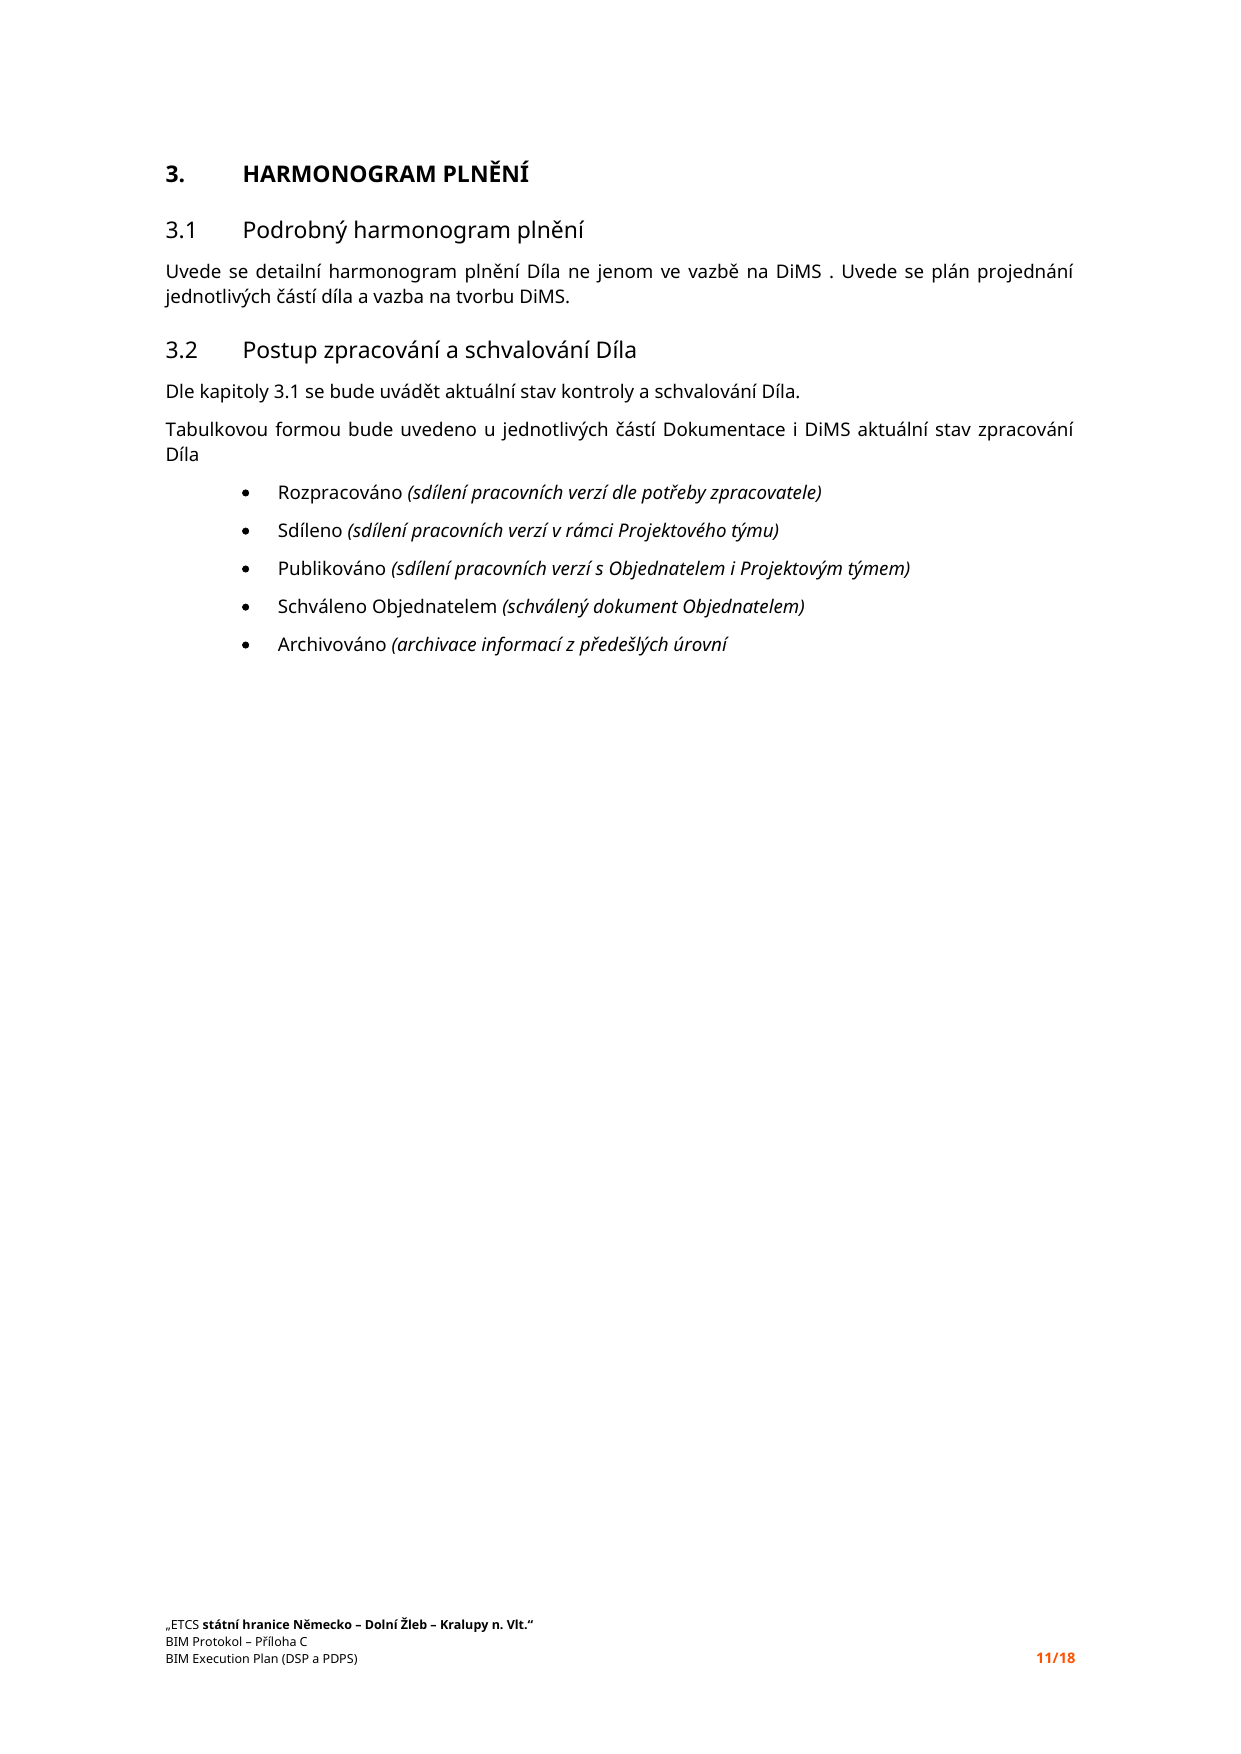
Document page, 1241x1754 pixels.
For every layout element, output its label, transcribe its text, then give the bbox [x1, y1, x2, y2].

text Schváleno Objednatelem (schválený dokument Objednatelem) [242, 593, 1075, 619]
text Archivováno (archivace informací z předešlých úrovní [242, 632, 1075, 657]
text Rozpracováno (sdílení pracovních verzí dle potřeby zpracovatele) [242, 479, 1075, 505]
text Tabulkovou formou bude uvedeno u jednotlivých částí Dokumentace i DiMS aktuální stav zpracování Díla [165, 416, 1075, 467]
text Uvede se detailní harmonogram plnění Díla ne jenom ve vazbě na DiMS . Uvede se plán projednání jednotlivých částí díla a vazba na tvorbu DiMS. [165, 258, 1075, 309]
text Harmonogram plnění [165, 158, 1075, 189]
text Sdíleno (sdílení pracovních verzí v rámci Projektového týmu) [242, 517, 1075, 543]
text Postup zpracování a schvalování Díla [165, 334, 1075, 365]
text Podrobný harmonogram plnění [165, 214, 1075, 246]
text Dle kapitoly 3.1 se bude uvádět aktuální stav kontroly a schvalování Díla. [165, 378, 1075, 403]
text Publikováno (sdílení pracovních verzí s Objednatelem i Projektovým týmem) [242, 556, 1075, 581]
